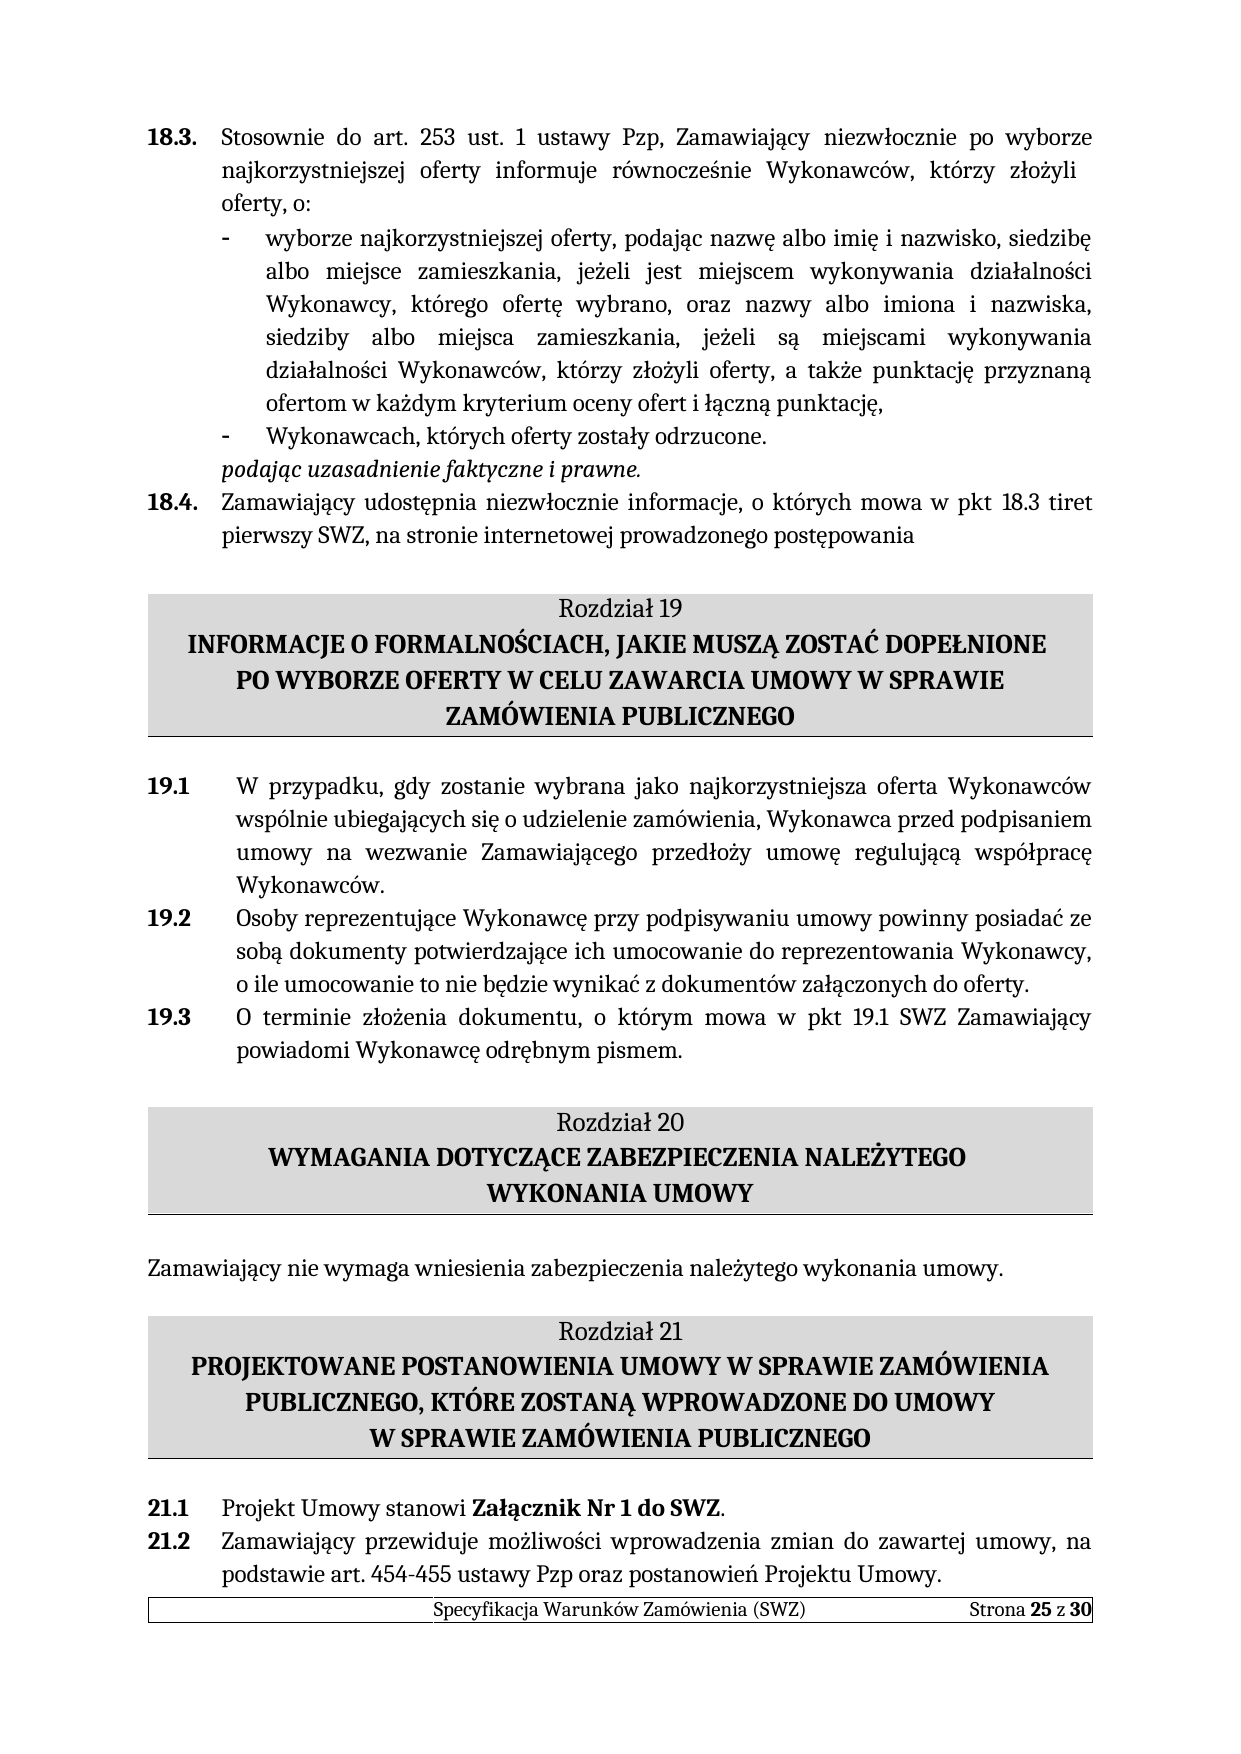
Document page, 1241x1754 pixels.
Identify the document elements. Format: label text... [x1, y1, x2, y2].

list podając uzasadnienie faktyczne i prawne. [148, 455, 1093, 484]
table_header Rozdział 20 WYMAGANIA DOTYCZĄCE ZABEZPIECZENIA NALEŻYTEGO WYKONANIA UMOWY [148, 1107, 1093, 1213]
table_header Rozdział 19 INFORMACJE O FORMALNOŚCIACH, JAKIE MUSZĄ ZOSTAĆ DOPEŁNIONE PO WYBORZE OFERTY W CELU ZAWARCIA UMOWY W SPRAWIE ZAMÓWIENIA PUBLICZNEGO [148, 594, 1093, 736]
list Osoby reprezentujące Wykonawcę przy podpisywaniu umowy powinny posiadać ze sobą dokumenty potwierdzające ich umocowanie do reprezentowania Wykonawcy, o ile umocowanie to nie będzie wynikać z dokumentów załączonych do oferty. [148, 904, 1093, 999]
table_header Rozdział 21 PROJEKTOWANE POSTANOWIENIA UMOWY W SPRAWIE ZAMÓWIENIA PUBLICZNEGO, KTÓRE ZOSTANĄ WPROWADZONE DO UMOWY W SPRAWIE ZAMÓWIENIA PUBLICZNEGO [148, 1316, 1093, 1458]
list wyborze najkorzystniejszej oferty, podając nazwę albo imię i nazwisko, siedzibę albo miejsce zamieszkania, jeżeli jest miejscem wykonywania działalności Wykonawcy, którego ofertę wybrano, oraz nazwy albo imiona i nazwiska, siedziby albo miejsca zamieszkania, jeżeli są miejscami wykonywania działalności Wykonawców, którzy złożyli oferty, a także punktację przyznaną ofertom w każdym kryterium oceny ofert i łączną punktację, [221, 224, 1093, 418]
list O terminie złożenia dokumentu, o którym mowa w pkt 19.1 SWZ Zamawiający powiadomi Wykonawcę odrębnym pismem. [148, 1003, 1093, 1065]
list W przypadku, gdy zostanie wybrana jako najkorzystniejsza oferta Wykonawców wspólnie ubiegających się o udzielenie zamówienia, Wykonawca przed podpisaniem umowy na wezwanie Zamawiającego przedłoży umowę regulującą współpracę Wykonawców. [148, 772, 1093, 900]
list Stosownie do art. 253 ust. 1 ustawy Pzp, Zamawiający niezwłocznie po wyborze najkorzystniejszej oferty informuje równocześnie Wykonawców, którzy złożyli oferty, o: [148, 123, 1093, 218]
list Zamawiający udostępnia niezwłocznie informacje, o których mowa w pkt 18.3 tiret pierwszy SWZ, na stronie internetowej prowadzonego postępowania [148, 488, 1093, 550]
list Wykonawcach, których oferty zostały odrzucone. [221, 422, 1093, 451]
list Projekt Umowy stanowi Załącznik Nr 1 do SWZ. [148, 1494, 1093, 1523]
list Zamawiający przewiduje możliwości wprowadzenia zmian do zawartej umowy, na podstawie art. 454-455 ustawy Pzp oraz postanowień Projektu Umowy. [148, 1527, 1093, 1589]
text Zamawiający nie wymaga wniesienia zabezpieczenia należytego wykonania umowy. [148, 1254, 1093, 1282]
